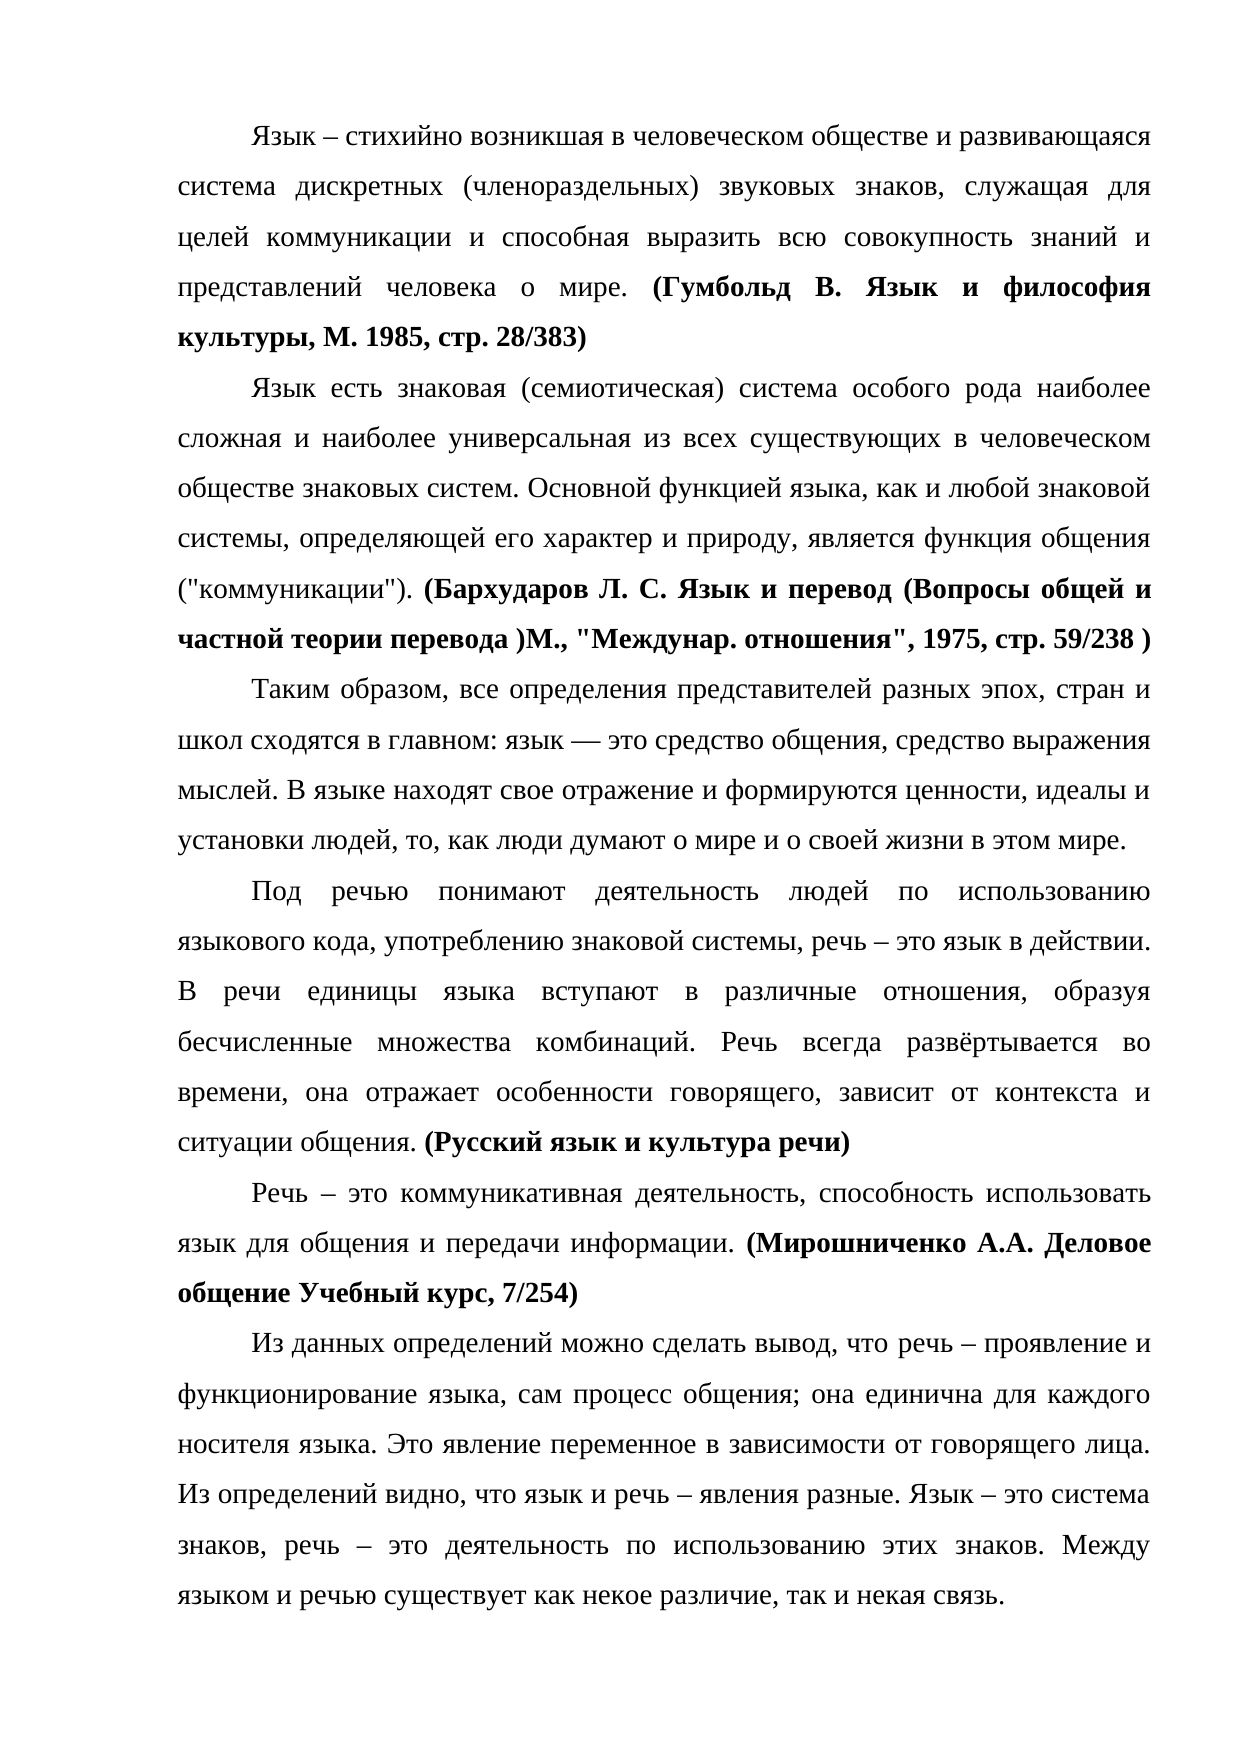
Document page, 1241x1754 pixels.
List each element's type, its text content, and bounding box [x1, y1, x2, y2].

text Из данных определений можно сделать вывод, что речь – проявление и функционирование языка, сам процесс общения; она единична для каждого носителя языка. Это явление переменное в зависимости от говорящего лица. Из определений видно, что язык и речь – явления разные. Язык – это система знаков, речь – это деятельность по использованию этих знаков. Между языком и речью существует как некое различие, так и некая связь. [177, 1326, 1152, 1611]
text Язык – стихийно возникшая в человеческом обществе и развивающаяся система дискретных (членораздельных) звуковых знаков, служащая для целей коммуникации и способная выразить всю совокупность знаний и представлений человека о мире. (Гумбольд В. Язык и философия культуры, М. 1985, стр. 28/383) [177, 118, 1152, 353]
text Речь – это коммуникативная деятельность, способность использовать язык для общения и передачи информации. (Мирошниченко А.А. Деловое общение Учебный курс, 7/254) [177, 1175, 1152, 1309]
text Язык есть знаковая (семиотическая) система особого рода наиболее сложная и наиболее универсальная из всех существующих в человеческом обществе знаковых систем. Основной функцией языка, как и любой знаковой системы, определяющей его характер и природу, является функция общения ("коммуникации"). (Бархударов Л. С. Язык и перевод (Вопросы общей и частной теории перевода )М., "Междунар. отношения", 1975, стр. 59/238 ) [177, 370, 1152, 655]
text Таким образом, все определения представителей разных эпох, стран и школ сходятся в главном: язык — это средство общения, средство выражения мыслей. В языке находят свое отражение и формируются ценности, идеалы и установки людей, то, как люди думают о мире и о своей жизни в этом мире. [177, 672, 1152, 856]
text Под речью понимают деятельность людей по использованию языкового кода, употреблению знаковой системы, речь – это язык в действии. В речи единицы языка вступают в различные отношения, образуя бесчисленные множества комбинаций. Речь всегда развёртывается во времени, она отражает особенности говорящего, зависит от контекста и ситуации общения. (Русский язык и культура речи) [177, 873, 1152, 1158]
